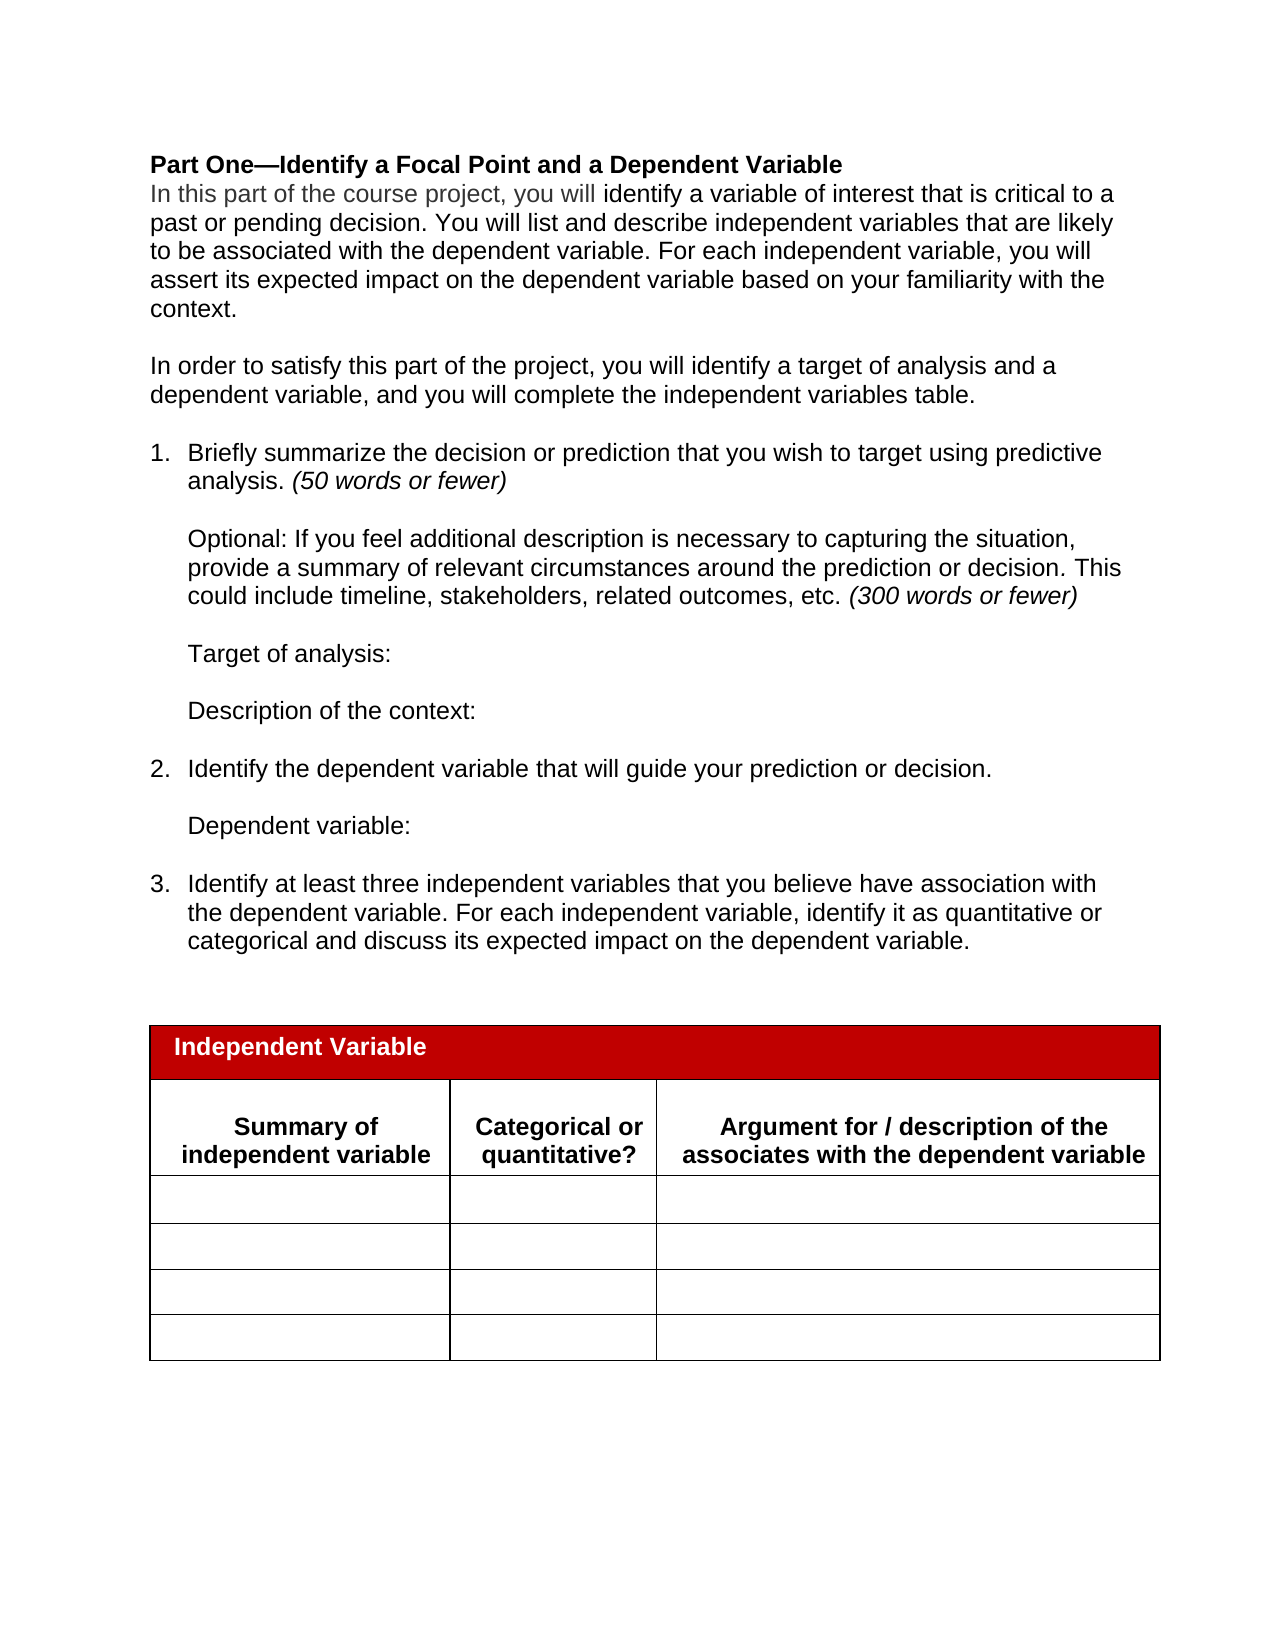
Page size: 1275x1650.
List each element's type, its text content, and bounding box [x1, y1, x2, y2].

list Optional: If you feel additional description is necessary to capturing the situation, provide a summary of relevant circumstances around the prediction or decision. This could include timeline, stakeholders, related outcomes, etc. (300 words or fewer) [187, 524, 1125, 610]
list Identify at least three independent variables that you believe have association with the dependent variable. For each independent variable, identify it as quantitative or categorical and discuss its expected impact on the dependent variable. [150, 869, 1125, 955]
list Briefly summarize the decision or prediction that you wish to target using predictive analysis. (50 words or fewer) [150, 437, 1125, 495]
list Dependent variable: [187, 811, 1125, 840]
table_cell [451, 1315, 656, 1359]
text Target of analysis: [187, 639, 1125, 667]
text In this part of the course project, you will identify a variable of interest that is critical to a past or pending decision. You will list and describe independent variables that are likely to be associated with the dependent variable. For each independent variable, you will assert its expected impact on the dependent variable based on your familiarity with the context. [150, 179, 1125, 322]
text In order to satisfy this part of the project, you will identify a target of analysis and a dependent variable, and you will complete the independent variables table. [150, 351, 1125, 409]
text Description of the context: [187, 696, 1125, 725]
table_cell [151, 1176, 449, 1223]
table_cell [151, 1224, 449, 1269]
table_cell [657, 1176, 1159, 1223]
table_cell [451, 1270, 656, 1314]
table_cell [451, 1224, 656, 1269]
list Identify the dependent variable that will guide your prediction or decision. [150, 754, 1125, 782]
table_cell Summary of independent variable [151, 1080, 449, 1175]
subtitle Part One—Identify a Focal Point and a Dependent Variable [279, 150, 1125, 179]
table_cell [151, 1270, 449, 1314]
table_header Independent Variable [151, 1026, 1159, 1079]
table_cell Argument for / description of the associates with the dependent variable [657, 1080, 1159, 1175]
table_cell [151, 1315, 449, 1359]
table_cell [657, 1270, 1159, 1314]
table_cell [451, 1176, 656, 1223]
table_cell Categorical or quantitative? [451, 1080, 656, 1175]
table_cell [657, 1315, 1159, 1359]
table_cell [657, 1224, 1159, 1269]
